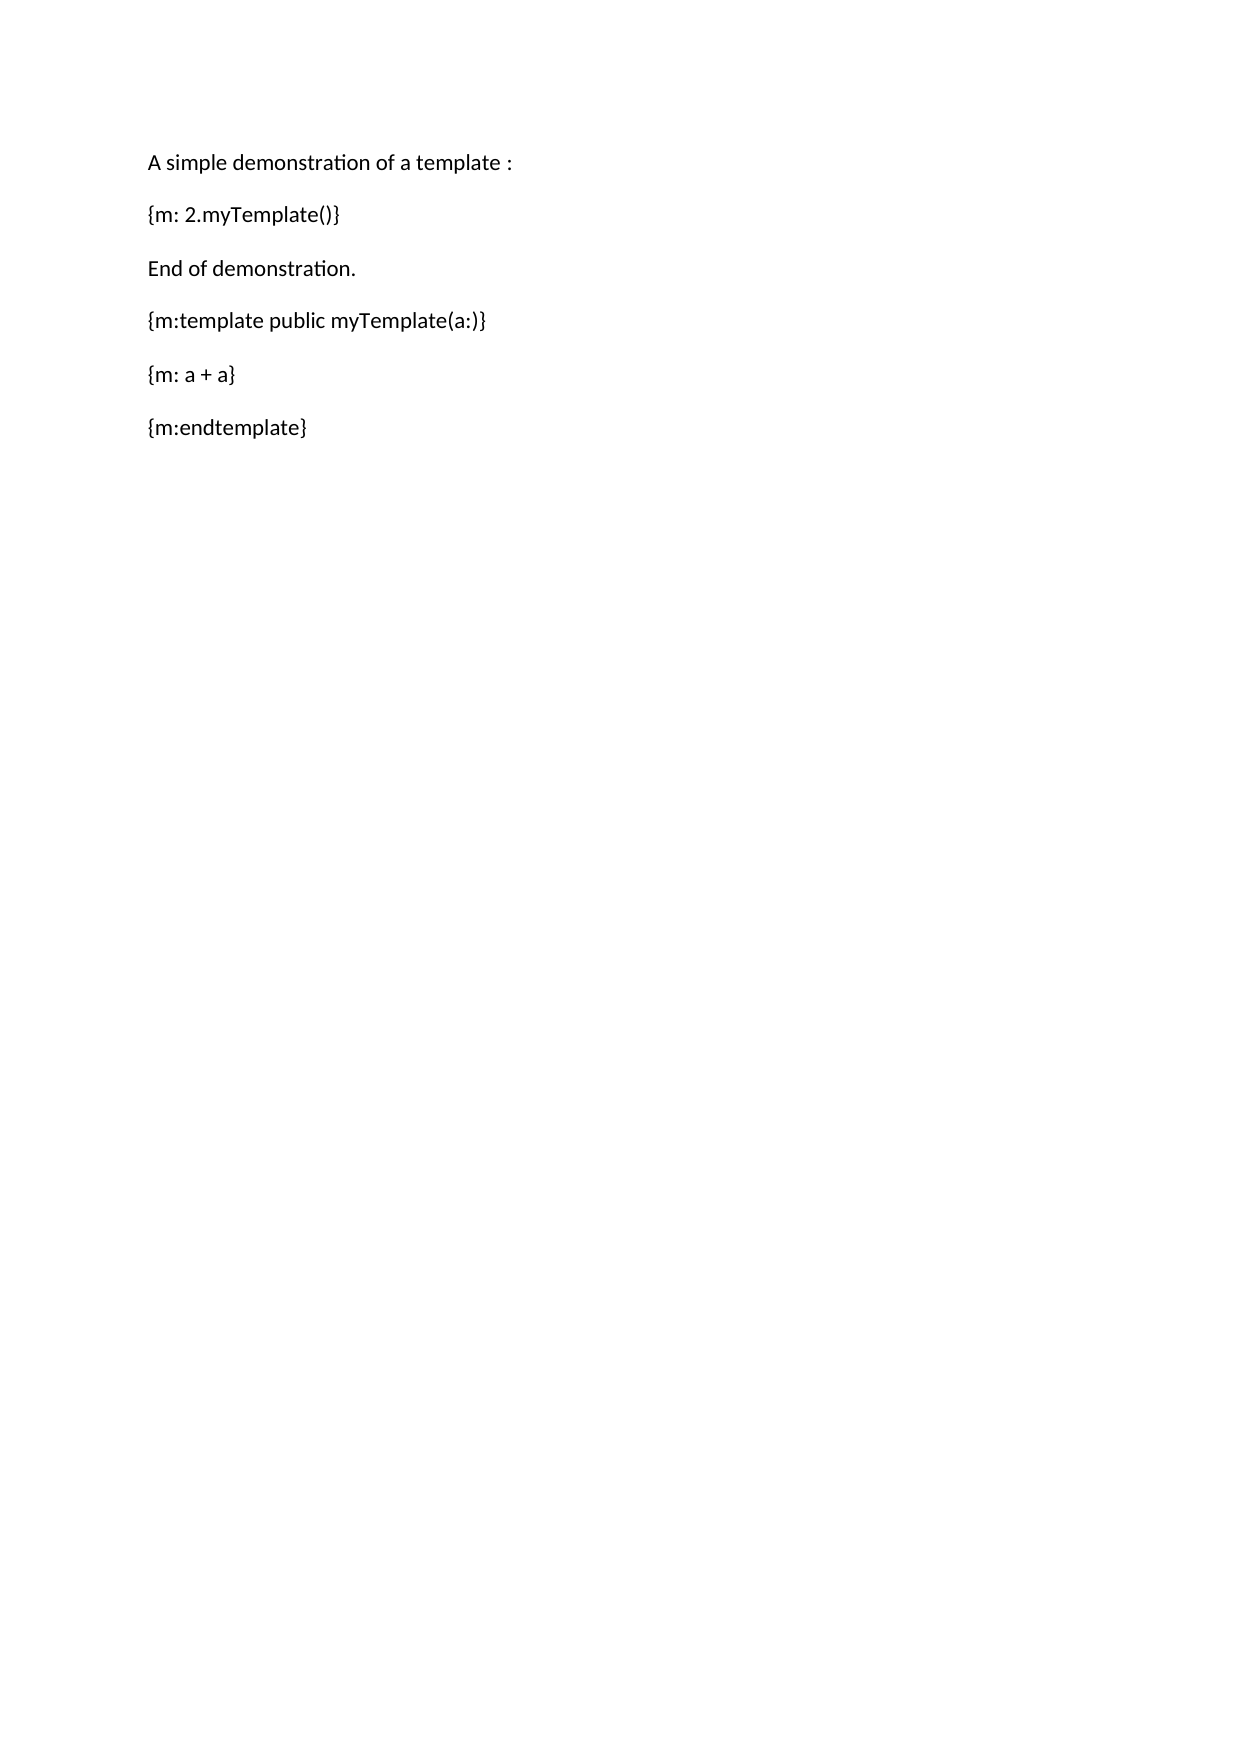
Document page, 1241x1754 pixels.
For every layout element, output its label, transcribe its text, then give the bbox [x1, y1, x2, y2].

text {m: a + a} [148, 360, 1093, 388]
text A simple demonstration of a template : [148, 148, 1093, 176]
text {m:template public myTemplate(a:)} [148, 307, 1093, 335]
text End of demonstration. [148, 254, 1093, 282]
text {m: 2.myTemplate()} [148, 201, 1093, 229]
text {m:endtemplate} [148, 413, 1093, 441]
